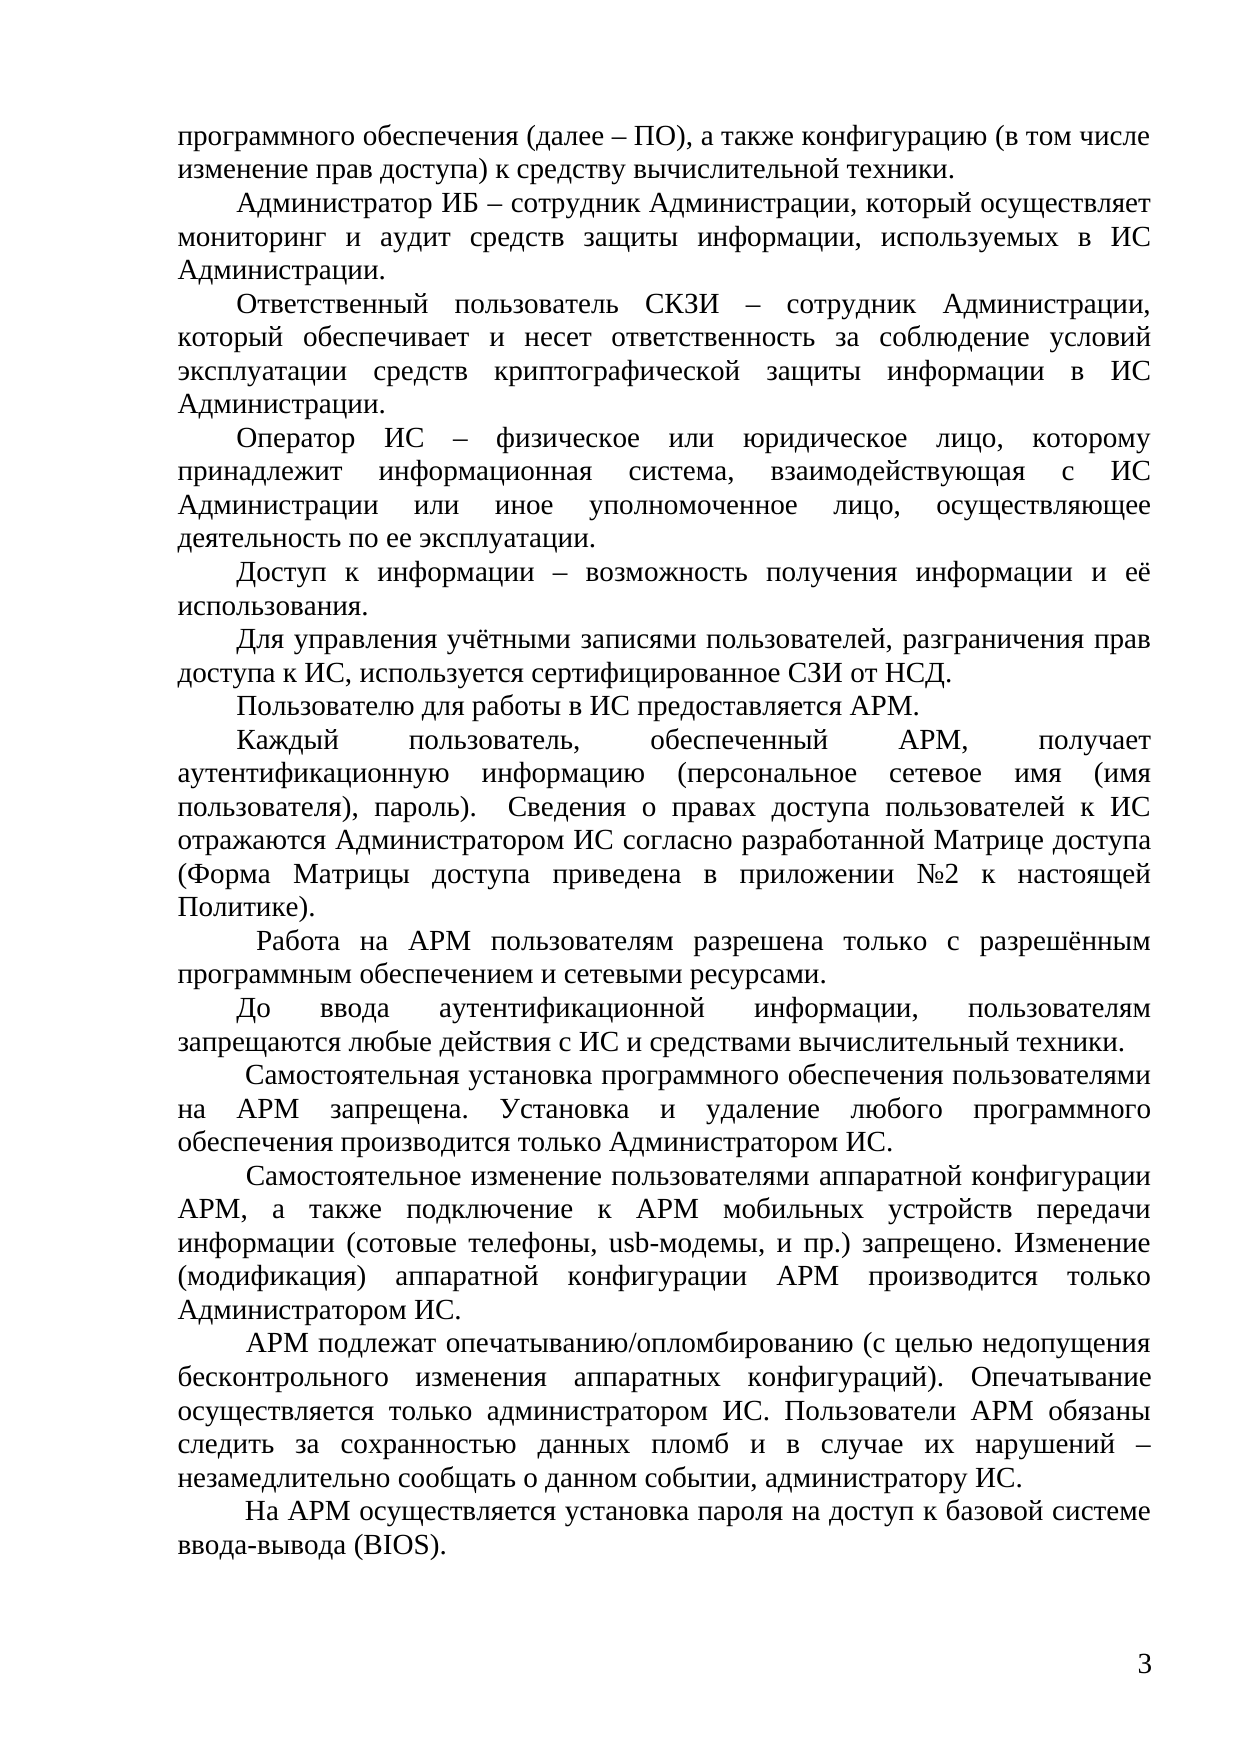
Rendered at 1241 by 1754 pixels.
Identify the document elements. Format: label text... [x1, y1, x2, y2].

text Для управления учётными записями пользователей, разграничения прав доступа к ИС, используется сертифицированное СЗИ от НСД. [177, 621, 1152, 688]
text Работа на АРМ пользователям разрешена только с разрешённым программным обеспечением и сетевыми ресурсами. [177, 923, 1152, 990]
text Самостоятельное изменение пользователями аппаратной конфигурации АРМ, а также подключение к АРМ мобильных устройств передачи информации (сотовые телефоны, usb-модемы, и пр.) запрещено. Изменение (модификация) аппаратной конфигурации АРМ производится только Администратором ИС. [177, 1158, 1152, 1326]
text Администратор ИБ – сотрудник Администрации, который осуществляет мониторинг и аудит средств защиты информации, используемых в ИС Администрации. [177, 185, 1152, 286]
text До ввода аутентификационной информации, пользователям запрещаются любые действия с ИС и средствами вычислительный техники. [177, 990, 1152, 1057]
text Каждый пользователь, обеспеченный АРМ, получает аутентификационную информацию (персональное сетевое имя (имя пользователя), пароль). Сведения о правах доступа пользователей к ИС отражаются Администратором ИС согласно разработанной Матрице доступа (Форма Матрицы доступа приведена в приложении №2 к настоящей Политике). [177, 722, 1152, 923]
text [177, 118, 1152, 185]
text Доступ к информации – возможность получения информации и её использования. [177, 554, 1152, 621]
text АРМ подлежат опечатыванию/опломбированию (с целью недопущения бесконтрольного изменения аппаратных конфигураций). Опечатывание осуществляется только администратором ИС. Пользователи АРМ обязаны следить за сохранностью данных пломб и в случае их нарушений – незамедлительно сообщать о данном событии, администратору ИС. [177, 1326, 1152, 1493]
text Ответственный пользователь СКЗИ – сотрудник Администрации, который обеспечивает и несет ответственность за соблюдение условий эксплуатации средств криптографической защиты информации в ИС Администрации. [177, 286, 1152, 420]
text На АРМ осуществляется установка пароля на доступ к базовой системе ввода-вывода (BIOS). [177, 1493, 1152, 1560]
text Оператор ИС – физическое или юридическое лицо, которому принадлежит информационная система, взаимодействующая с ИС Администрации или иное уполномоченное лицо, осуществляющее деятельность по ее эксплуатации. [177, 420, 1152, 554]
text Пользователю для работы в ИС предоставляется АРМ. [177, 688, 1152, 722]
text Самостоятельная установка программного обеспечения пользователями на АРМ запрещена. Установка и удаление любого программного обеспечения производится только Администратором ИС. [177, 1057, 1152, 1158]
